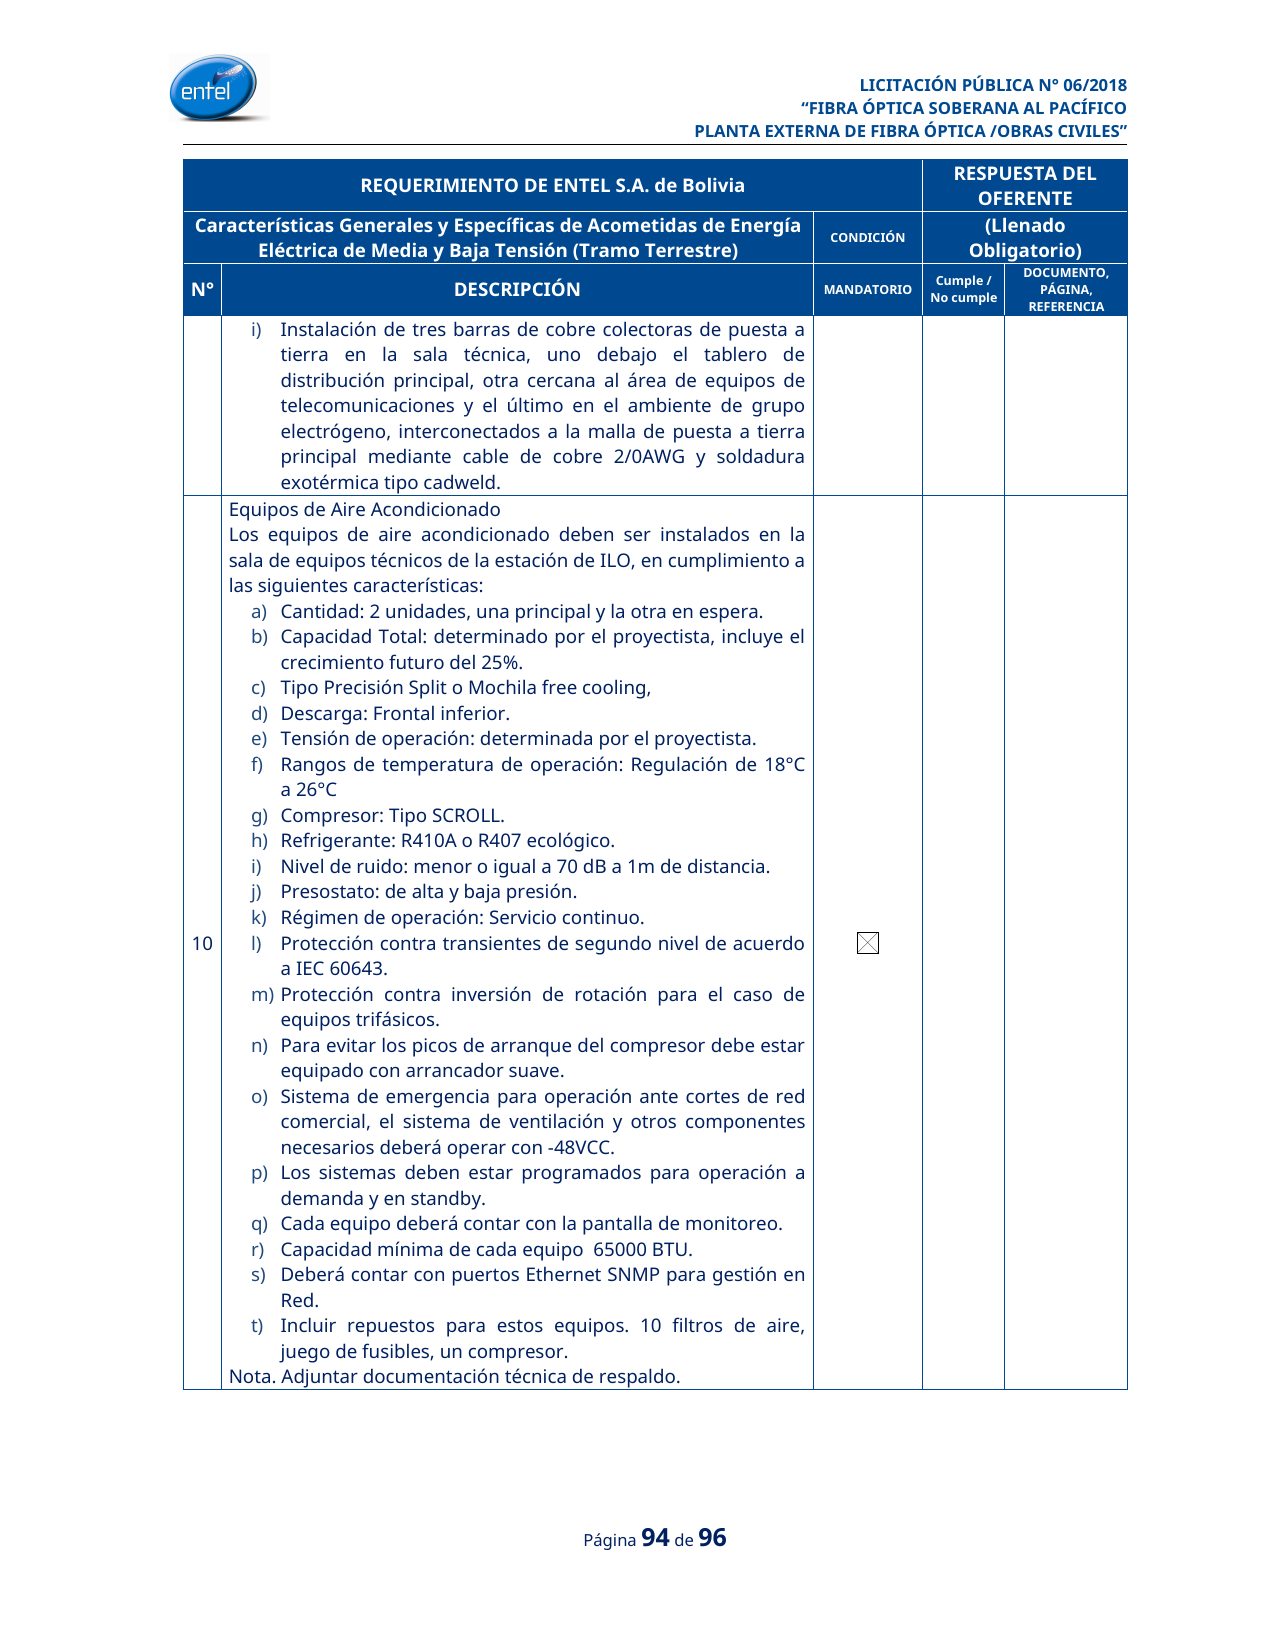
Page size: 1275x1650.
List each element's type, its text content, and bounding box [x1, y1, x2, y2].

table_header REQUERIMIENTO DE ENTEL S.A. de Bolivia [184, 160, 922, 211]
picture [169, 53, 270, 122]
table_cell Cumple / No cumple [923, 264, 1004, 315]
table_cell MANDATORIO [814, 264, 922, 315]
table_cell (Llenado Obligatorio) [923, 212, 1127, 263]
table_cell [1005, 316, 1127, 495]
table_cell CONDICIÓN [814, 212, 922, 263]
table_cell Equipos de Aire Acondicionado Los equipos de aire acondicionado deben ser instalados en la sala de equipos técnicos de la estación de ILO, en cumplimiento a las siguientes características: Cantidad: 2 unidades, una principal y la otra en espera. Capacidad Total: determinado por el proyectista, incluye el crecimiento futuro del 25%. Tipo Precisión Split o Mochila free cooling, Descarga: Frontal inferior. Tensión de operación: determinada por el proyectista. Rangos de temperatura de operación: Regulación de 18°C a 26°C Compresor: Tipo SCROLL. Refrigerante: R410A o R407 ecológico. Nivel de ruido: menor o igual a 70 dB a 1m de distancia. Presostato: de alta y baja presión. Régimen de operación: Servicio continuo. Protección contra transientes de segundo nivel de acuerdo a IEC 60643. Protección contra inversión de rotación para el caso de equipos trifásicos. Para evitar los picos de arranque del compresor debe estar equipado con arrancador suave. Sistema de emergencia para operación ante cortes de red comercial, el sistema de ventilación y otros componentes necesarios deberá operar con -48VCC. Los sistemas deben estar programados para operación a demanda y en standby. Cada equipo deberá contar con la pantalla de monitoreo. Capacidad mínima de cada equipo 65000 BTU. Deberá contar con puertos Ethernet SNMP para gestión en Red. Incluir repuestos para estos equipos. 10 filtros de aire, juego de fusibles, un compresor. Nota. Adjuntar documentación técnica de respaldo. [222, 496, 813, 1389]
table_cell DOCUMENTO, PÁGINA, REFERENCIA [1005, 264, 1127, 315]
table_cell [923, 316, 1004, 495]
table_cell 10 [184, 496, 221, 1389]
table_cell [1005, 496, 1127, 1389]
table_cell Características Generales y Específicas de Acometidas de Energía Eléctrica de Media y Baja Tensión (Tramo Terrestre) [184, 212, 813, 263]
table_cell 9 [184, 316, 221, 495]
table_header RESPUESTA DEL OFERENTE [923, 160, 1127, 211]
table_cell DESCRIPCIÓN [222, 264, 813, 315]
table_cell N° [184, 264, 221, 315]
table_cell [814, 496, 922, 1389]
table_cell [814, 316, 922, 495]
table_cell [923, 496, 1004, 1389]
